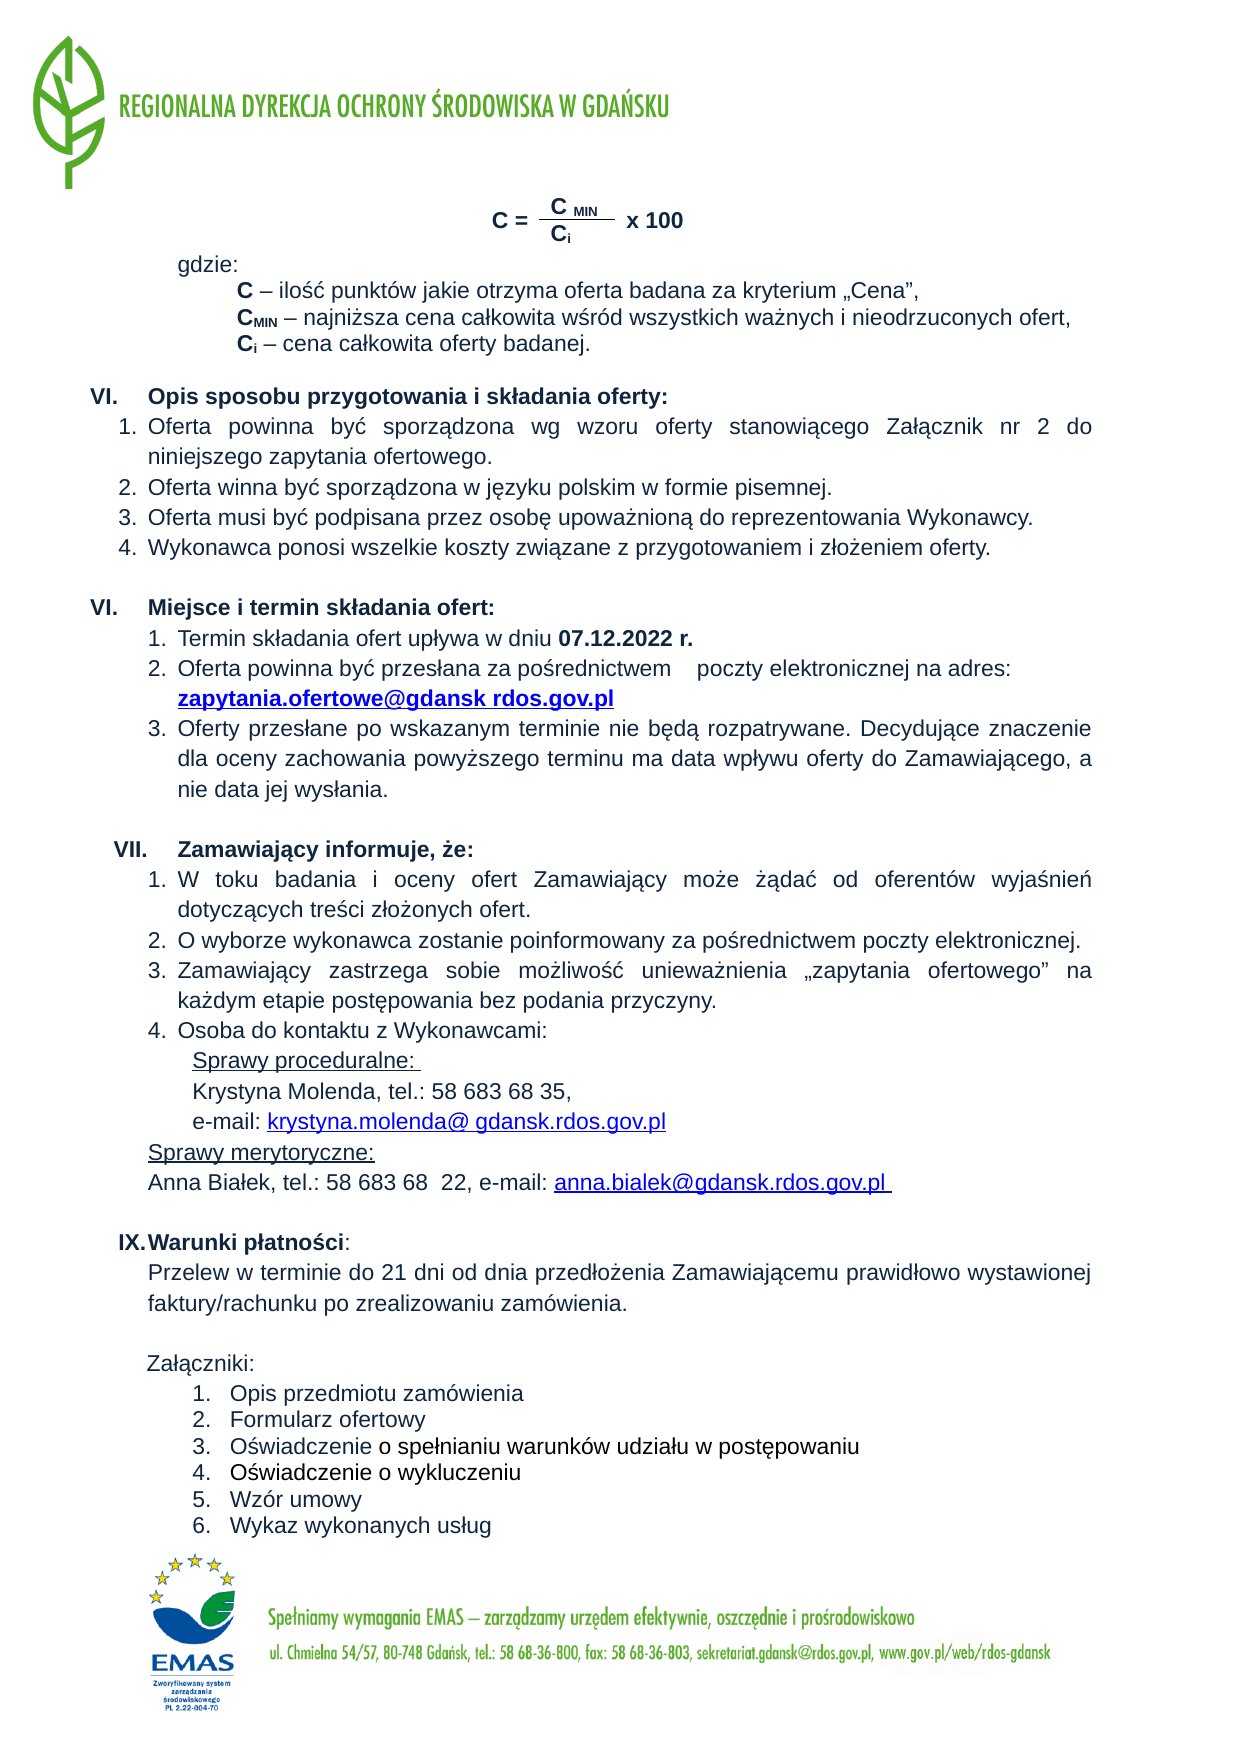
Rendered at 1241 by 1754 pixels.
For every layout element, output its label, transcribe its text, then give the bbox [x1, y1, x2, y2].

text CMIN – najniższa cena całkowita wśród wszystkich ważnych i nieodrzuconych ofert, [148, 304, 1093, 330]
text Sprawy proceduralne: [192, 1047, 1093, 1074]
picture [148, 1552, 1092, 1713]
list Oświadczenie o wykluczeniu [192, 1459, 1093, 1486]
list Wzór umowy [192, 1486, 1093, 1512]
list Załączniki: [146, 1350, 1093, 1376]
list Opis przedmiotu zamówienia [192, 1380, 1093, 1406]
list Zamawiający zastrzega sobie możliwość unieważnienia „zapytania ofertowego” na każdym etapie postępowania bez podania przyczyny. [148, 957, 1093, 1013]
text IX. Warunki płatności: [118, 1229, 1093, 1255]
table_cell Ci [539, 220, 615, 251]
text Krystyna Molenda, tel.: 58 683 68 35, [192, 1078, 1093, 1104]
list Termin składania ofert upływa w dniu 07.12.2022 r. [148, 624, 1093, 651]
table_header x 100 [615, 190, 832, 251]
list Oferta winna być sporządzona w języku polskim w formie pisemnej. [118, 473, 1093, 500]
list Oferta powinna być przesłana za pośrednictwem poczty elektronicznej na adres: zapytania.ofertowe@gdansk rdos.gov.pl [148, 655, 1093, 711]
list Osoba do kontaktu z Wykonawcami: [148, 1017, 1093, 1044]
list Opis sposobu przygotowania i składania oferty: [118, 383, 1093, 409]
list Formularz ofertowy [192, 1406, 1093, 1433]
list Wykaz wykonanych usług [192, 1512, 1093, 1538]
list O wyborze wykonawca zostanie poinformowany za pośrednictwem poczty elektronicznej. [148, 927, 1093, 953]
list Oferta powinna być sporządzona wg wzoru oferty stanowiącego Załącznik nr 2 do niniejszego zapytania ofertowego. [118, 413, 1093, 470]
picture [29, 35, 835, 190]
table_header C = [408, 190, 539, 251]
list Oferta musi być podpisana przez osobę upoważnioną do reprezentowania Wykonawcy. [118, 504, 1093, 530]
text Sprawy merytoryczne: Anna Białek, tel.: 58 683 68 22, e-mail: anna.bialek@gdansk.rdos.gov.pl [148, 1138, 1093, 1195]
text Przelew w terminie do 21 dni od dnia przedłożenia Zamawiającemu prawidłowo wystawionej faktury/rachunku po zrealizowaniu zamówienia. [148, 1259, 1093, 1316]
list Miejsce i termin składania ofert: [118, 594, 1093, 621]
list W toku badania i oceny ofert Zamawiający może żądać od oferentów wyjaśnień dotyczących treści złożonych ofert. [148, 866, 1093, 923]
text C – ilość punktów jakie otrzyma oferta badana za kryterium „Cena”, [148, 277, 1093, 304]
table_header C MIN [539, 190, 615, 219]
list Oferty przesłane po wskazanym terminie nie będą rozpatrywane. Decydujące znaczenie dla oceny zachowania powyższego terminu ma data wpływu oferty do Zamawiającego, a nie data jej wysłania. [148, 715, 1093, 802]
list Zamawiający informuje, że: [148, 836, 1093, 862]
text Ci – cena całkowita oferty badanej. [148, 330, 1093, 357]
text gdzie: [177, 251, 1093, 277]
text e-mail: krystyna.molenda@ gdansk.rdos.gov.pl [192, 1108, 1093, 1134]
list Wykonawca ponosi wszelkie koszty związane z przygotowaniem i złożeniem oferty. [118, 534, 1093, 560]
list Oświadczenie o spełnianiu warunków udziału w postępowaniu [192, 1433, 1093, 1459]
